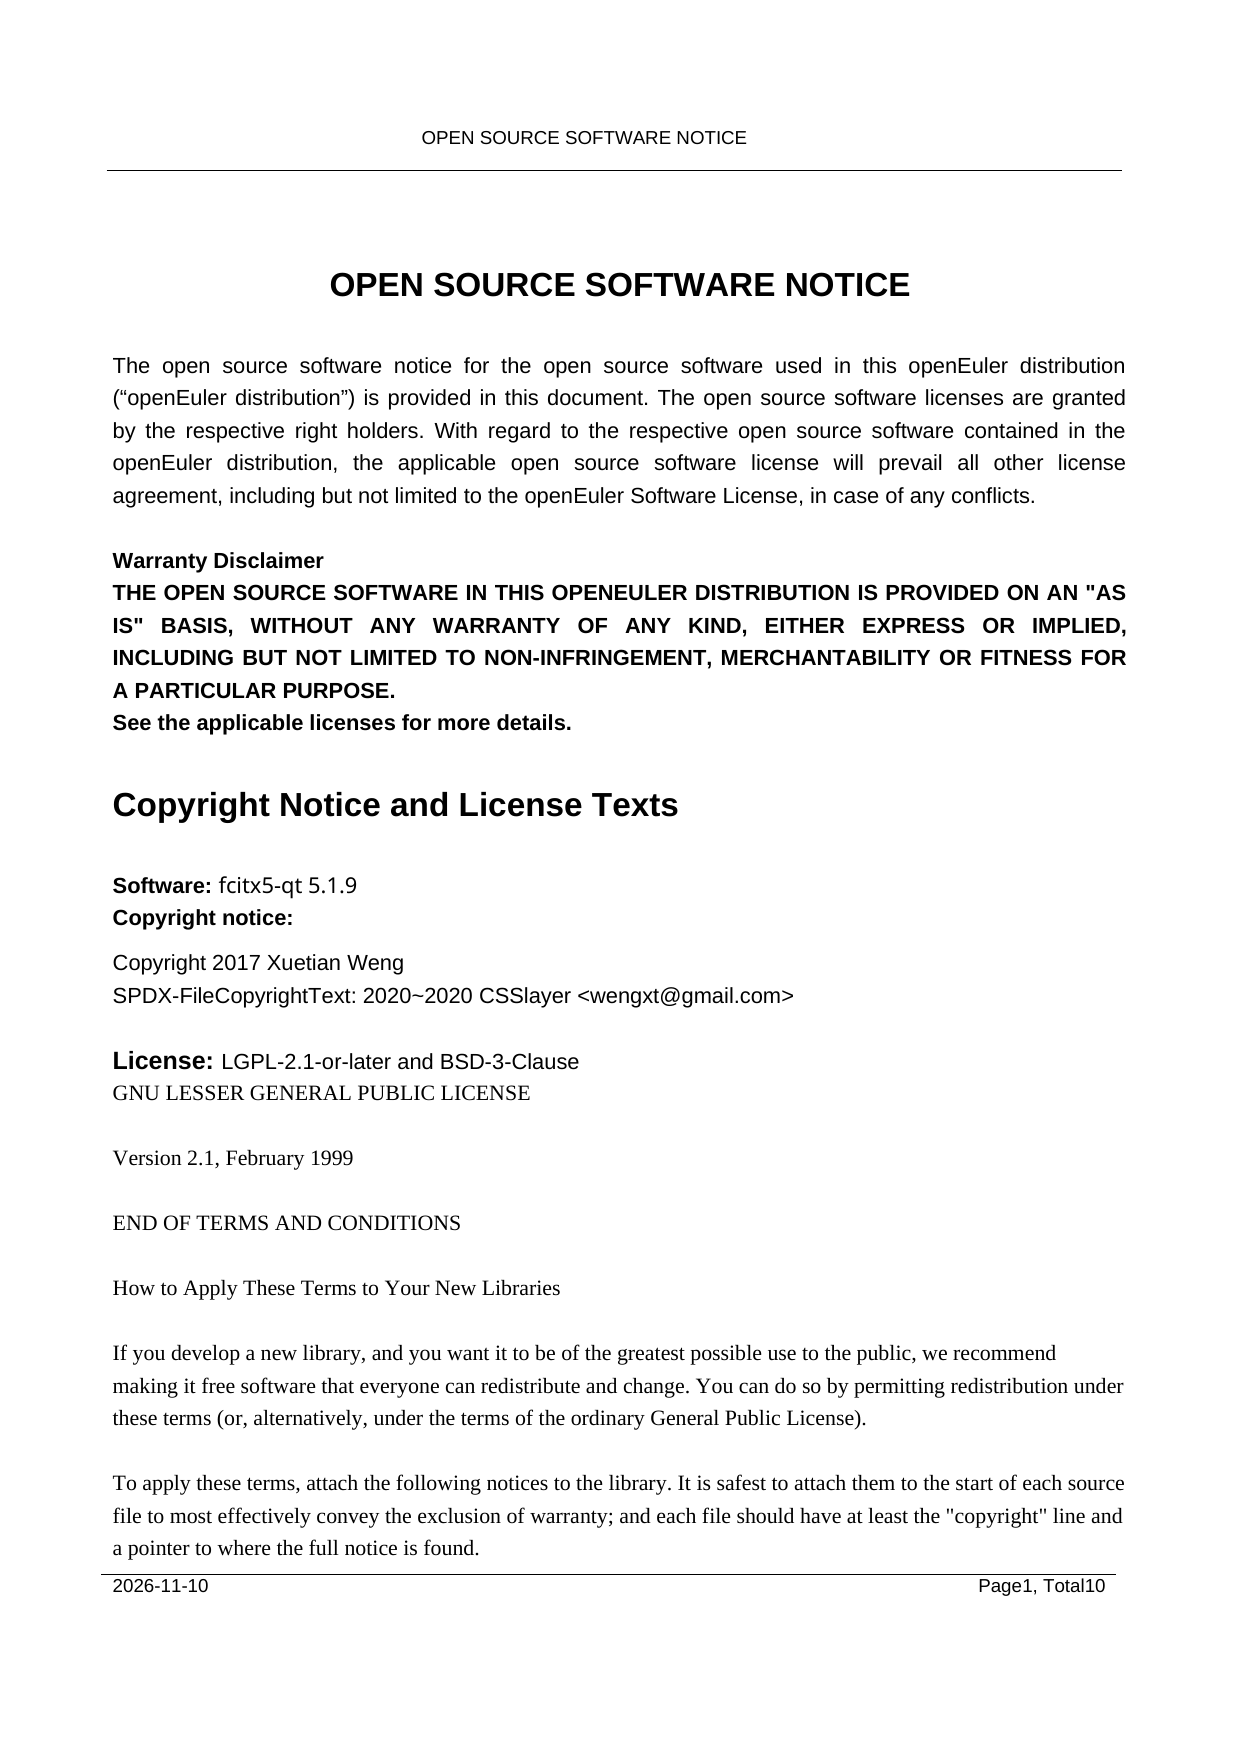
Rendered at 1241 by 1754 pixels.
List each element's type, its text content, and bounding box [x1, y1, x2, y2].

text License: LGPL-2.1-or-later and BSD-3-Clause [112, 1044, 1128, 1077]
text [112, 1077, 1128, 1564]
text Warranty Disclaimer [112, 544, 1128, 576]
text OPEN SOURCE SOFTWARE NOTICE [112, 251, 1128, 316]
text Copyright notice: [112, 901, 1128, 934]
text THE OPEN SOURCE SOFTWARE IN THIS OPENEULER DISTRIBUTION IS PROVIDED ON AN "AS IS" BASIS, WITHOUT ANY WARRANTY OF ANY KIND, EITHER EXPRESS OR IMPLIED, INCLUDING BUT NOT LIMITED TO NON-INFRINGEMENT, MERCHANTABILITY OR FITNESS FOR A PARTICULAR PURPOSE. See the applicable licenses for more details. [112, 576, 1128, 739]
text Copyright Notice and License Texts [112, 771, 1128, 836]
title Software: fcitx5-qt 5.1.9 [112, 869, 1128, 901]
text SPDX-FileCopyrightText: 2020~2020 CSSlayer <wengxt@gmail.com> [112, 979, 1128, 1012]
text Copyright 2017 Xuetian Weng [112, 947, 1128, 979]
text The open source software notice for the open source software used in this openEuler distribution (“openEuler distribution”) is provided in this document. The open source software licenses are granted by the respective right holders. With regard to the respective open source software contained in the openEuler distribution, the applicable open source software license will prevail all other license agreement, including but not limited to the openEuler Software License, in case of any conflicts. [112, 349, 1128, 511]
